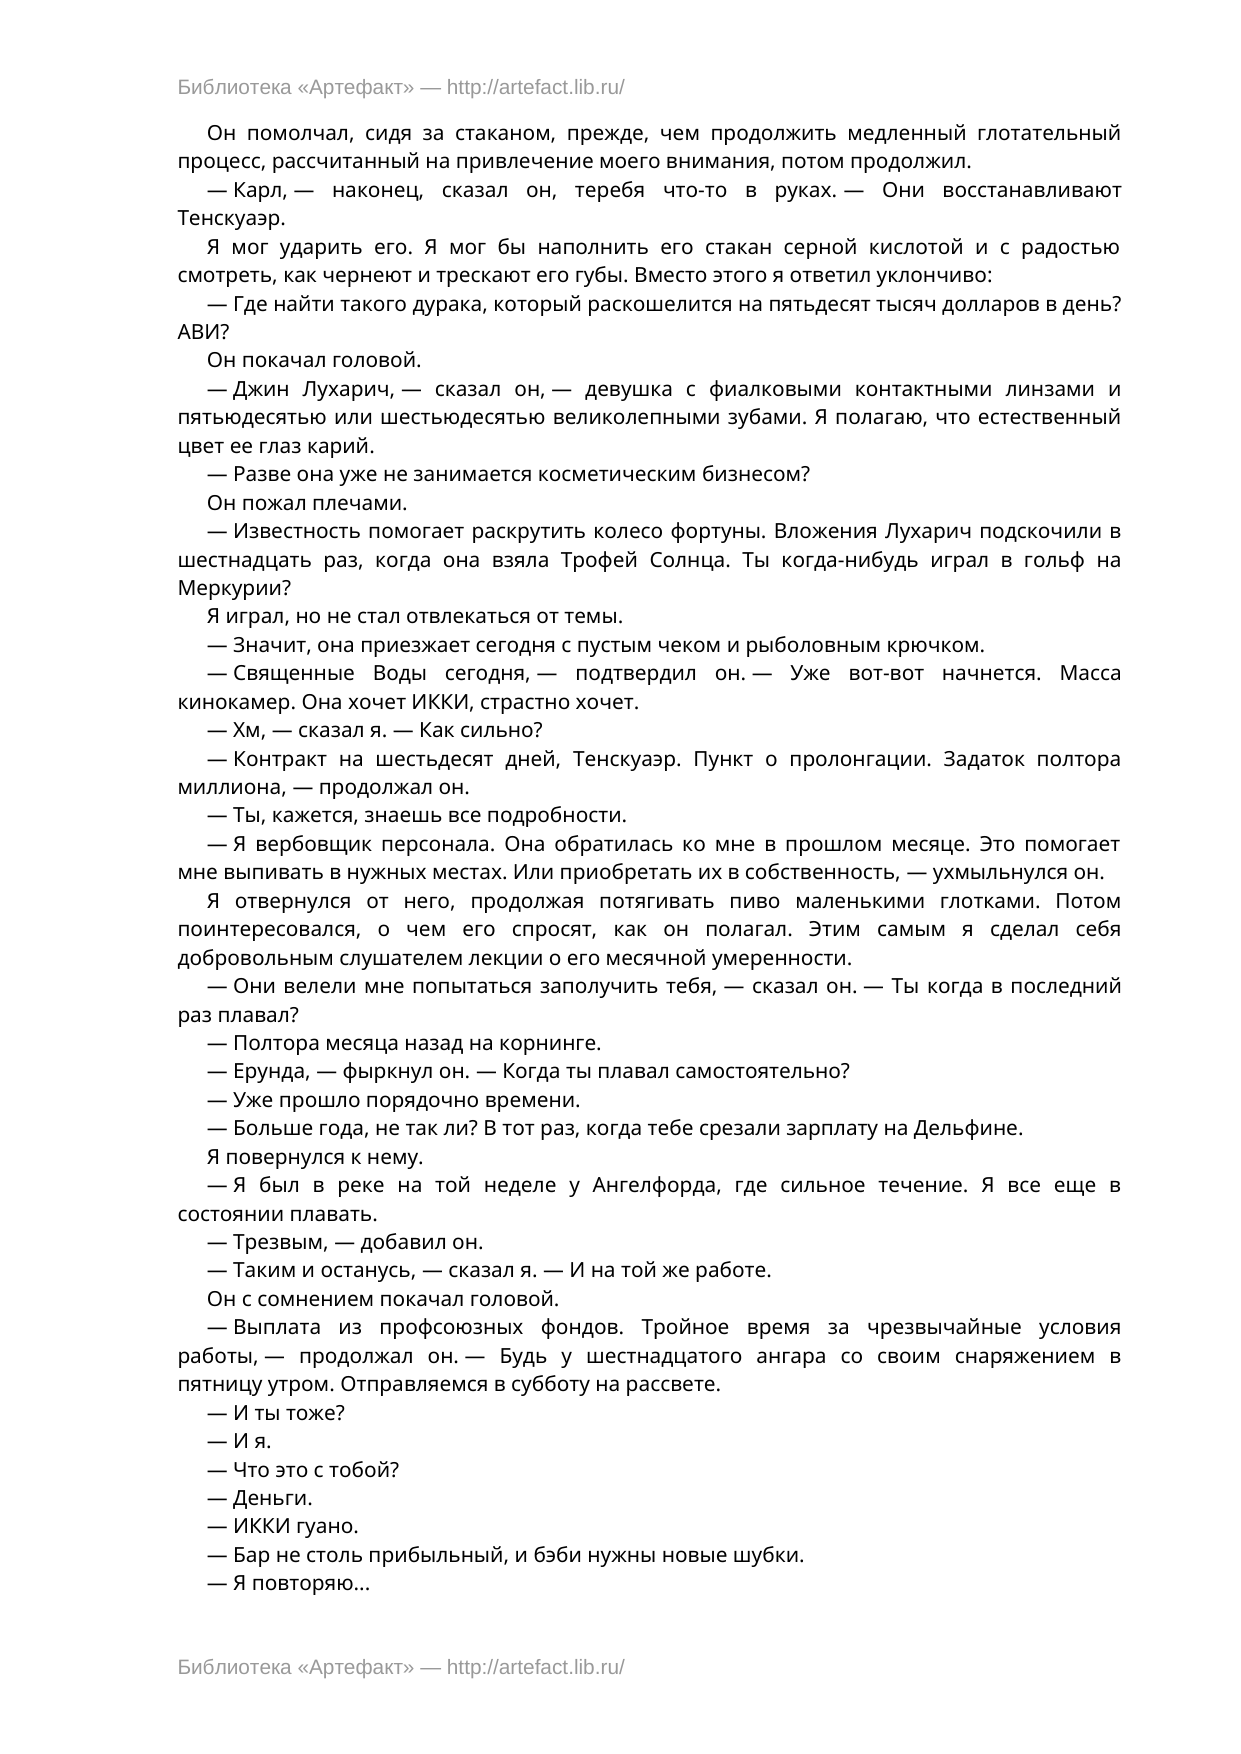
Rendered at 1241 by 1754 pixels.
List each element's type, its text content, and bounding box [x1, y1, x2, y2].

text — Что это с тобой? [177, 1455, 1122, 1483]
text — Уже прошло порядочно времени. [177, 1085, 1122, 1113]
text — Таким и останусь, — сказал я. — И на той же работе. [177, 1256, 1122, 1284]
text — Ерунда, — фыркнул он. — Когда ты плавал самостоятельно? [177, 1057, 1122, 1085]
text — Карл, — наконец, сказал он, теребя что-то в руках. — Они восстанавливают Тенскуаэр. [177, 175, 1122, 232]
text — Больше года, не так ли? В тот раз, когда тебе срезали зарплату на Дельфине. [177, 1113, 1122, 1142]
text — Ты, кажется, знаешь все подробности. [177, 801, 1122, 829]
text — Бар не столь прибыльный, и бэби нужны новые шубки. [177, 1540, 1122, 1568]
text — Трезвым, — добавил он. [177, 1227, 1122, 1256]
text — Они велели мне попытаться заполучить тебя, — сказал он. — Ты когда в последний раз плавал? [177, 971, 1122, 1028]
text — Я вербовщик персонала. Она обратилась ко мне в прошлом месяце. Это помогает мне выпивать в нужных местах. Или приобретать их в собственность, — ухмыльнулся он. [177, 829, 1122, 886]
text — Деньги. [177, 1483, 1122, 1512]
text — Полтора месяца назад на корнинге. [177, 1028, 1122, 1057]
text Он с сомнением покачал головой. [177, 1284, 1122, 1312]
text — Хм, — сказал я. — Как сильно? [177, 715, 1122, 744]
text — И ты тоже? [177, 1398, 1122, 1426]
text — Разве она уже не занимается косметическим бизнесом? [177, 459, 1122, 488]
text — И я. [177, 1426, 1122, 1455]
text Он покачал головой. [177, 346, 1122, 374]
text Я мог ударить его. Я мог бы наполнить его стакан серной кислотой и с радостью смотреть, как чернеют и трескают его губы. Вместо этого я ответил уклончиво: [177, 232, 1122, 289]
text Он помолчал, сидя за стаканом, прежде, чем продолжить медленный глотательный процесс, рассчитанный на привлечение моего внимания, потом продолжил. [177, 118, 1122, 175]
text Он пожал плечами. [177, 488, 1122, 516]
text — Я повторяю... [177, 1568, 1122, 1597]
text Я повернулся к нему. [177, 1142, 1122, 1170]
text — Известность помогает раскрутить колесо фортуны. Вложения Лухарич подскочили в шестнадцать раз, когда она взяла Трофей Солнца. Ты когда-нибудь играл в гольф на Меркурии? [177, 516, 1122, 602]
text — Где найти такого дурака, который раскошелится на пятьдесят тысяч долларов в день? АВИ? [177, 289, 1122, 346]
text — Священные Воды сегодня, — подтвердил он. — Уже вот-вот начнется. Масса кинокамер. Она хочет ИККИ, страстно хочет. [177, 658, 1122, 715]
text Я отвернулся от него, продолжая потягивать пиво маленькими глотками. Потом поинтересовался, о чем его спросят, как он полагал. Этим самым я сделал себя добровольным слушателем лекции о его месячной умеренности. [177, 886, 1122, 971]
text — Выплата из профсоюзных фондов. Тройное время за чрезвычайные условия работы, — продолжал он. — Будь у шестнадцатого ангара со своим снаряжением в пятницу утром. Отправляемся в субботу на рассвете. [177, 1312, 1122, 1398]
text — Джин Лухарич, — сказал он, — девушка с фиалковыми контактными линзами и пятьюдесятью или шестьюдесятью великолепными зубами. Я полагаю, что естественный цвет ее глаз карий. [177, 374, 1122, 459]
text — ИККИ гуано. [177, 1512, 1122, 1540]
text — Значит, она приезжает сегодня с пустым чеком и рыболовным крючком. [177, 630, 1122, 658]
text — Я был в реке на той неделе у Ангелфорда, где сильное течение. Я все еще в состоянии плавать. [177, 1170, 1122, 1227]
text — Контракт на шестьдесят дней, Тенскуаэр. Пункт о пролонгации. Задаток полтора миллиона, — продолжал он. [177, 744, 1122, 801]
text Я играл, но не стал отвлекаться от темы. [177, 602, 1122, 630]
